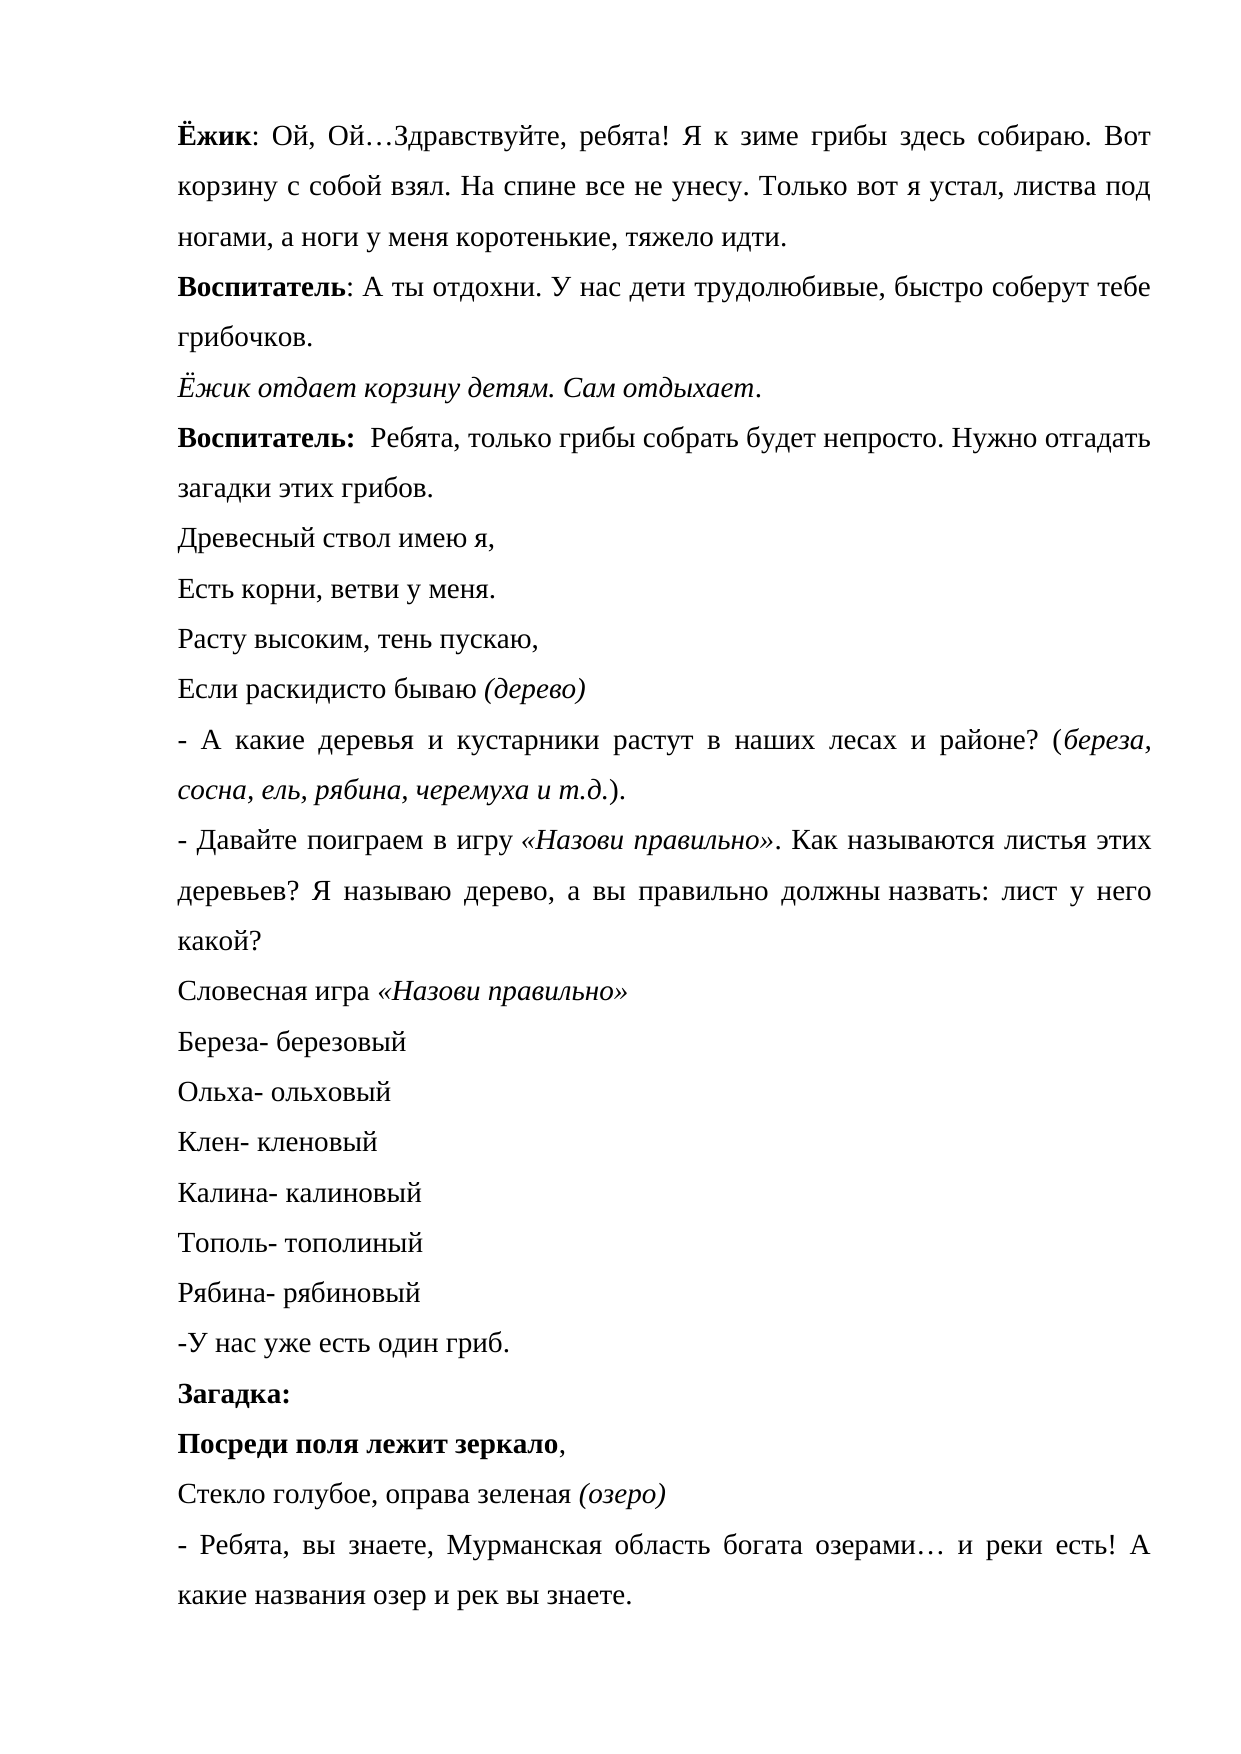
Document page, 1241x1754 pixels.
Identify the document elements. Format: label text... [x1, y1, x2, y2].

text Калина- калиновый [177, 1175, 1152, 1208]
text Загадка: [177, 1376, 1152, 1409]
text Стекло голубое, оправа зеленая (озеро) [177, 1477, 1152, 1510]
text Береза- березовый [177, 1024, 1152, 1057]
text Словесная игра «Назови правильно» [177, 973, 1152, 1007]
text Тополь- тополиный [177, 1225, 1152, 1258]
text Рябина- рябиновый [177, 1275, 1152, 1309]
text Ёжик отдает корзину детям. Сам отдыхает. [177, 370, 1152, 403]
text Если раскидисто бываю (дерево) [177, 672, 1152, 705]
text Ольха- ольховый [177, 1074, 1152, 1108]
text Посреди поля лежит зеркало, [177, 1426, 1152, 1460]
text - Ребята, вы знаете, Мурманская область богата озерами… и реки есть! А какие названия озер и рек вы знаете. [177, 1527, 1152, 1611]
text Ёжик: Ой, Ой…Здравствуйте, ребята! Я к зиме грибы здесь собираю. Вот корзину с собой взял. На спине все не унесу. Только вот я устал, листва под ногами, а ноги у меня коротенькие, тяжело идти. [177, 118, 1152, 252]
text - Давайте поиграем в игру «Назови правильно». Как называются листья этих деревьев? Я называю дерево, а вы правильно должны назвать: лист у него какой? [177, 822, 1152, 957]
text Клен- кленовый [177, 1124, 1152, 1158]
text - А какие деревья и кустарники растут в наших лесах и районе? (береза, сосна, ель, рябина, черемуха и т.д.). [177, 722, 1152, 806]
text -У нас уже есть один гриб. [177, 1326, 1152, 1359]
text Воспитатель: Ребята, только грибы собрать будет непросто. Нужно отгадать загадки этих грибов. [177, 420, 1152, 504]
text Воспитатель: А ты отдохни. У нас дети трудолюбивые, быстро соберут тебе грибочков. [177, 269, 1152, 353]
text Расту высоким, тень пускаю, [177, 621, 1152, 655]
text Есть корни, ветви у меня. [177, 571, 1152, 604]
text Древесный ствол имею я, [177, 521, 1152, 554]
